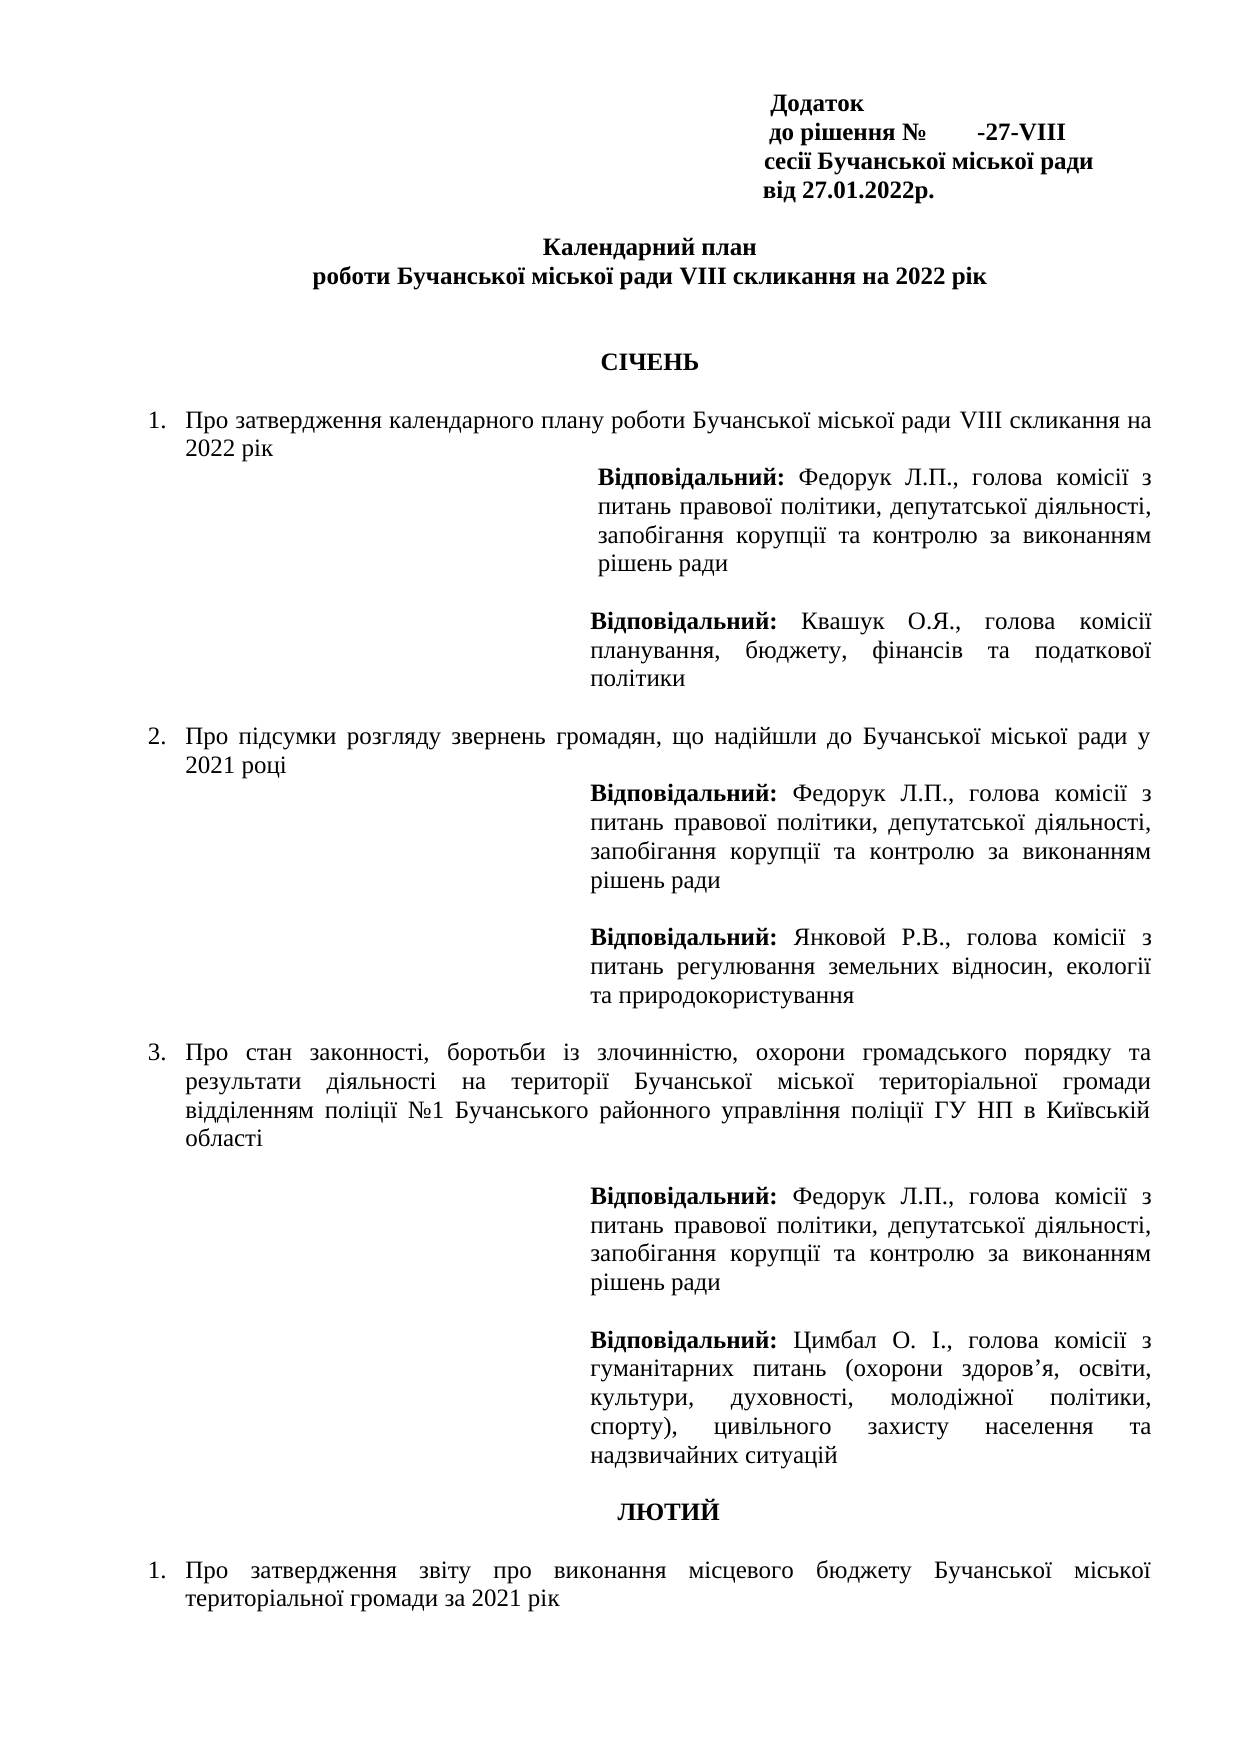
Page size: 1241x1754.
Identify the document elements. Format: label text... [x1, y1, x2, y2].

text до рішення № -27-VIIІ [443, 117, 1152, 146]
text Календарний план [148, 232, 1152, 261]
text від 27.01.2022р. [443, 175, 1152, 203]
text Відповідальний: Федорук Л.П., голова комісії з питань правової політики, депутатської діяльності, запобігання корупції та контролю за виконанням рішень ради [590, 778, 1152, 893]
list ЛЮТИЙ [185, 1497, 1152, 1526]
list Відповідальний: Цимбал О. І., голова комісії з гуманітарних питань (охорони здоров’я, освіти, культури, духовності, молодіжної політики, спорту), цивільного захисту населення та надзвичайних ситуацій [590, 1325, 1152, 1468]
text Відповідальний: Янковой Р.В., голова комісії з питань регулювання земельних відносин, екології та природокористування [590, 922, 1152, 1008]
list Про затвердження календарного плану роботи Бучанської міської ради VIIІ скликання на 2022 рік [148, 405, 1152, 462]
list Відповідальний: Федорук Л.П., голова комісії з питань правової політики, депутатської діяльності, запобігання корупції та контролю за виконанням рішень ради [598, 462, 1152, 577]
text СІЧЕНЬ [148, 347, 1152, 376]
text роботи Бучанської міської ради VIIІ скликання на 2022 рік [148, 261, 1152, 290]
list Про затвердження звіту про виконання місцевого бюджету Бучанської міської територіальної громади за 2021 рік [148, 1555, 1152, 1612]
list Про підсумки розгляду звернень громадян, що надійшли до Бучанської міської ради у 2021 році [148, 721, 1152, 778]
list Відповідальний: Федорук Л.П., голова комісії з питань правової політики, депутатської діяльності, запобігання корупції та контролю за виконанням рішень ради [590, 1181, 1152, 1296]
list Про стан законності, боротьби із злочинністю, охорони громадського порядку та результати діяльності на території Бучанської міської територіальної громади відділенням поліції №1 Бучанського районного управління поліції ГУ НП в Київській області [148, 1037, 1152, 1152]
text сесії Бучанської міської ради [443, 146, 1152, 175]
text Відповідальний: Квашук О.Я., голова комісії планування, бюджету, фінансів та податкової політики [590, 606, 1152, 692]
text Додаток [590, 88, 1152, 117]
